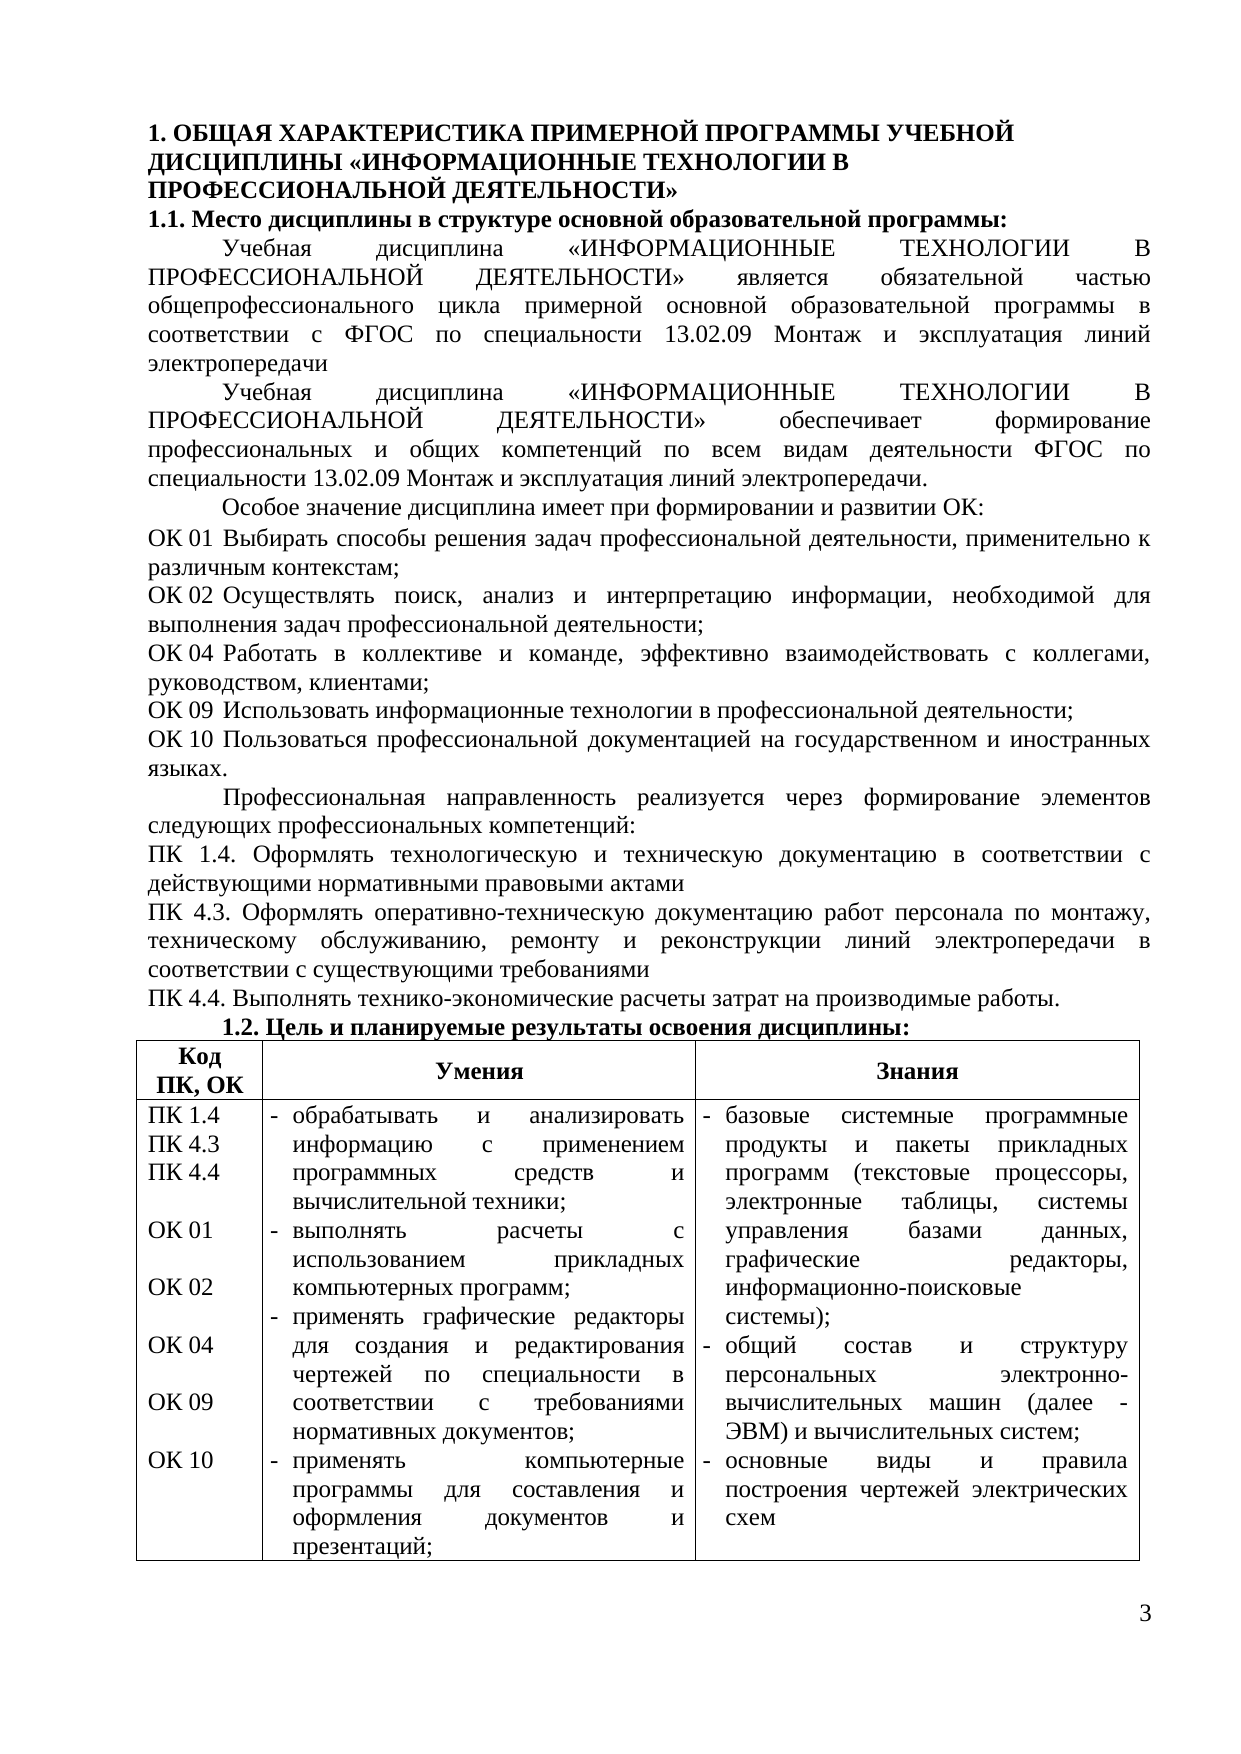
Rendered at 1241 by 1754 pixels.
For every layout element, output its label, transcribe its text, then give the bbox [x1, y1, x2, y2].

table_cell базовые системные программные продукты и пакеты прикладных программ (текстовые процессоры, электронные таблицы, системы управления базами данных, графические редакторы, информационно-поисковые системы); общий состав и структуру персональных электронно-вычислительных машин (далее - ЭВМ) и вычислительных систем; основные виды и правила построения чертежей электрических схем [696, 1100, 1139, 1560]
text ПК 1.4. Оформлять технологическую и техническую документацию в соответствии с действующими нормативными правовыми актами [148, 839, 1152, 897]
table_header Умения [263, 1041, 695, 1099]
text ОК 02 Осуществлять поиск, анализ и интерпретацию информации, необходимой для выполнения задач профессиональной деятельности; [148, 580, 1152, 638]
text 1.1. Место дисциплины в структуре основной образовательной программы: [148, 204, 1152, 233]
table_cell ПК 1.4 ПК 4.3 ПК 4.4 ОК 01 ОК 02 ОК 04 ОК 09 ОК 10 [137, 1100, 262, 1560]
table_header Знания [696, 1041, 1139, 1099]
text Профессиональная направленность реализуется через формирование элементов следующих профессиональных компетенций: [148, 782, 1152, 839]
table_cell обрабатывать и анализировать информацию с применением программных средств и вычислительной техники; выполнять расчеты с использованием прикладных компьютерных программ; применять графические редакторы для создания и редактирования чертежей по специальности в соответствии с требованиями нормативных документов; применять компьютерные программы для составления и оформления документов и презентаций; [263, 1100, 695, 1560]
text 1. ОБЩАЯ ХАРАКТЕРИСТИКА ПРИМЕРНОЙ ПРОГРАММЫ УЧЕБНОЙ ДИСЦИПЛИНЫ «ИНФОРМАЦИОННЫЕ ТЕХНОЛОГИИ В ПРОФЕССИОНАЛЬНОЙ ДЕЯТЕЛЬНОСТИ» [148, 118, 1152, 204]
table_header Код ПК, ОК [137, 1041, 262, 1099]
text Учебная дисциплина «ИНФОРМАЦИОННЫЕ ТЕХНОЛОГИИ В ПРОФЕССИОНАЛЬНОЙ ДЕЯТЕЛЬНОСТИ» обеспечивает формирование профессиональных и общих компетенций по всем видам деятельности ФГОС по специальности 13.02.09 Монтаж и эксплуатация линий электропередачи. [148, 377, 1152, 492]
text ОК 10 Пользоваться профессиональной документацией на государственном и иностранных языках. [148, 724, 1152, 782]
text ОК 04 Работать в коллективе и команде, эффективно взаимодействовать с коллегами, руководством, клиентами; [148, 638, 1152, 695]
text Учебная дисциплина «ИНФОРМАЦИОННЫЕ ТЕХНОЛОГИИ В ПРОФЕССИОНАЛЬНОЙ ДЕЯТЕЛЬНОСТИ» является обязательной частью общепрофессионального цикла примерной основной образовательной программы в соответствии с ФГОС по специальности 13.02.09 Монтаж и эксплуатация линий электропередачи [148, 233, 1152, 377]
text ПК 4.4. Выполнять технико-экономические расчеты затрат на производимые работы. [148, 983, 1152, 1012]
text ОК 01 Выбирать способы решения задач профессиональной деятельности, применительно к различным контекстам; [148, 523, 1152, 580]
text ОК 09 Использовать информационные технологии в профессиональной деятельности; [148, 695, 1152, 724]
text 1.2. Цель и планируемые результаты освоения дисциплины: [148, 1012, 1152, 1040]
text ПК 4.3. Оформлять оперативно-техническую документацию работ персонала по монтажу, техническому обслуживанию, ремонту и реконструкции линий электропередачи в соответствии с существующими требованиями [148, 897, 1152, 983]
text Особое значение дисциплина имеет при формировании и развитии ОК: [148, 492, 1152, 521]
